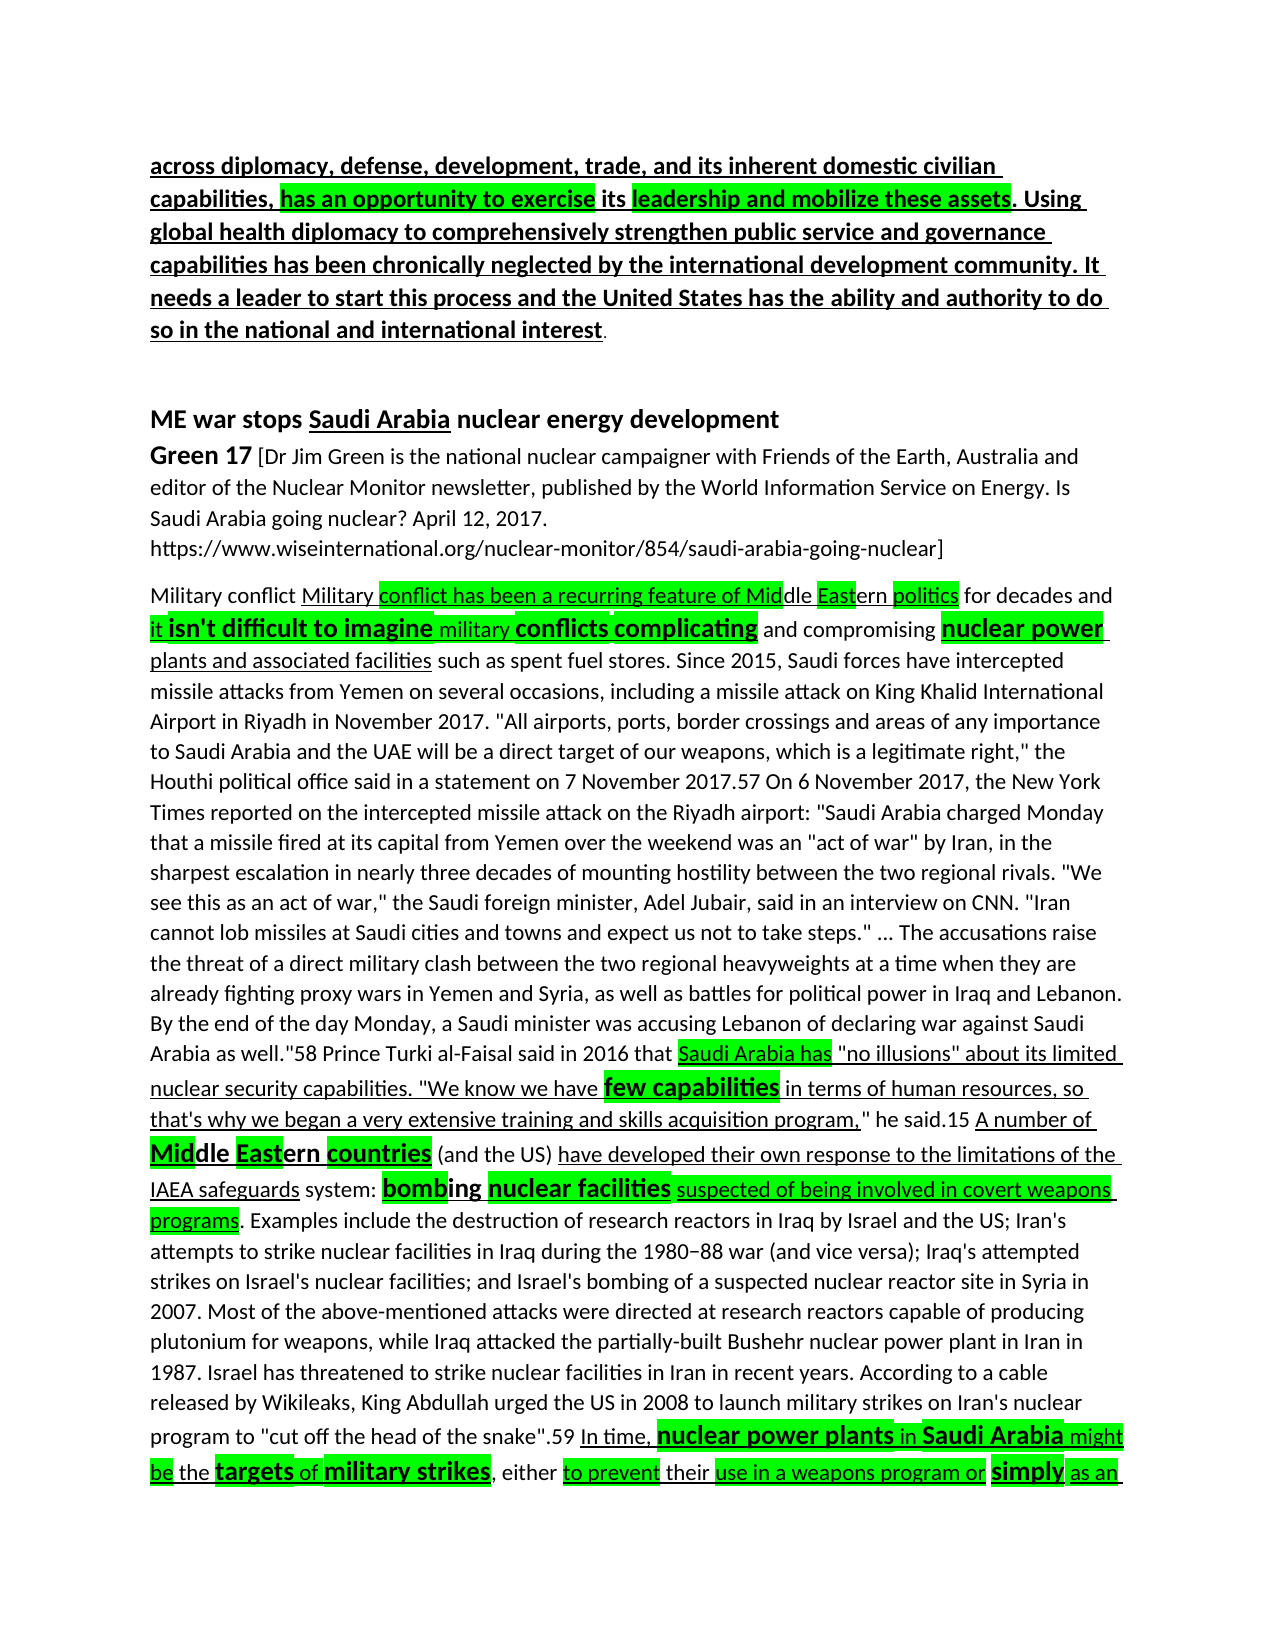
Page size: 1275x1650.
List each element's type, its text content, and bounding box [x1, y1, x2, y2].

subtitle ME war stops Saudi Arabia nuclear energy development [150, 403, 1125, 436]
text Green 17 [Dr Jim Green is the national nuclear campaigner with Friends of the Earth, Australia and editor of the Nuclear Monitor newsletter, published by the World Information Service on Energy. Is Saudi Arabia going nuclear? April 12, 2017. https://www.wiseinternational.org/nuclear-monitor/854/saudi-arabia-going-nuclear] [150, 438, 1125, 562]
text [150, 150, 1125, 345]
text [150, 581, 1125, 1487]
